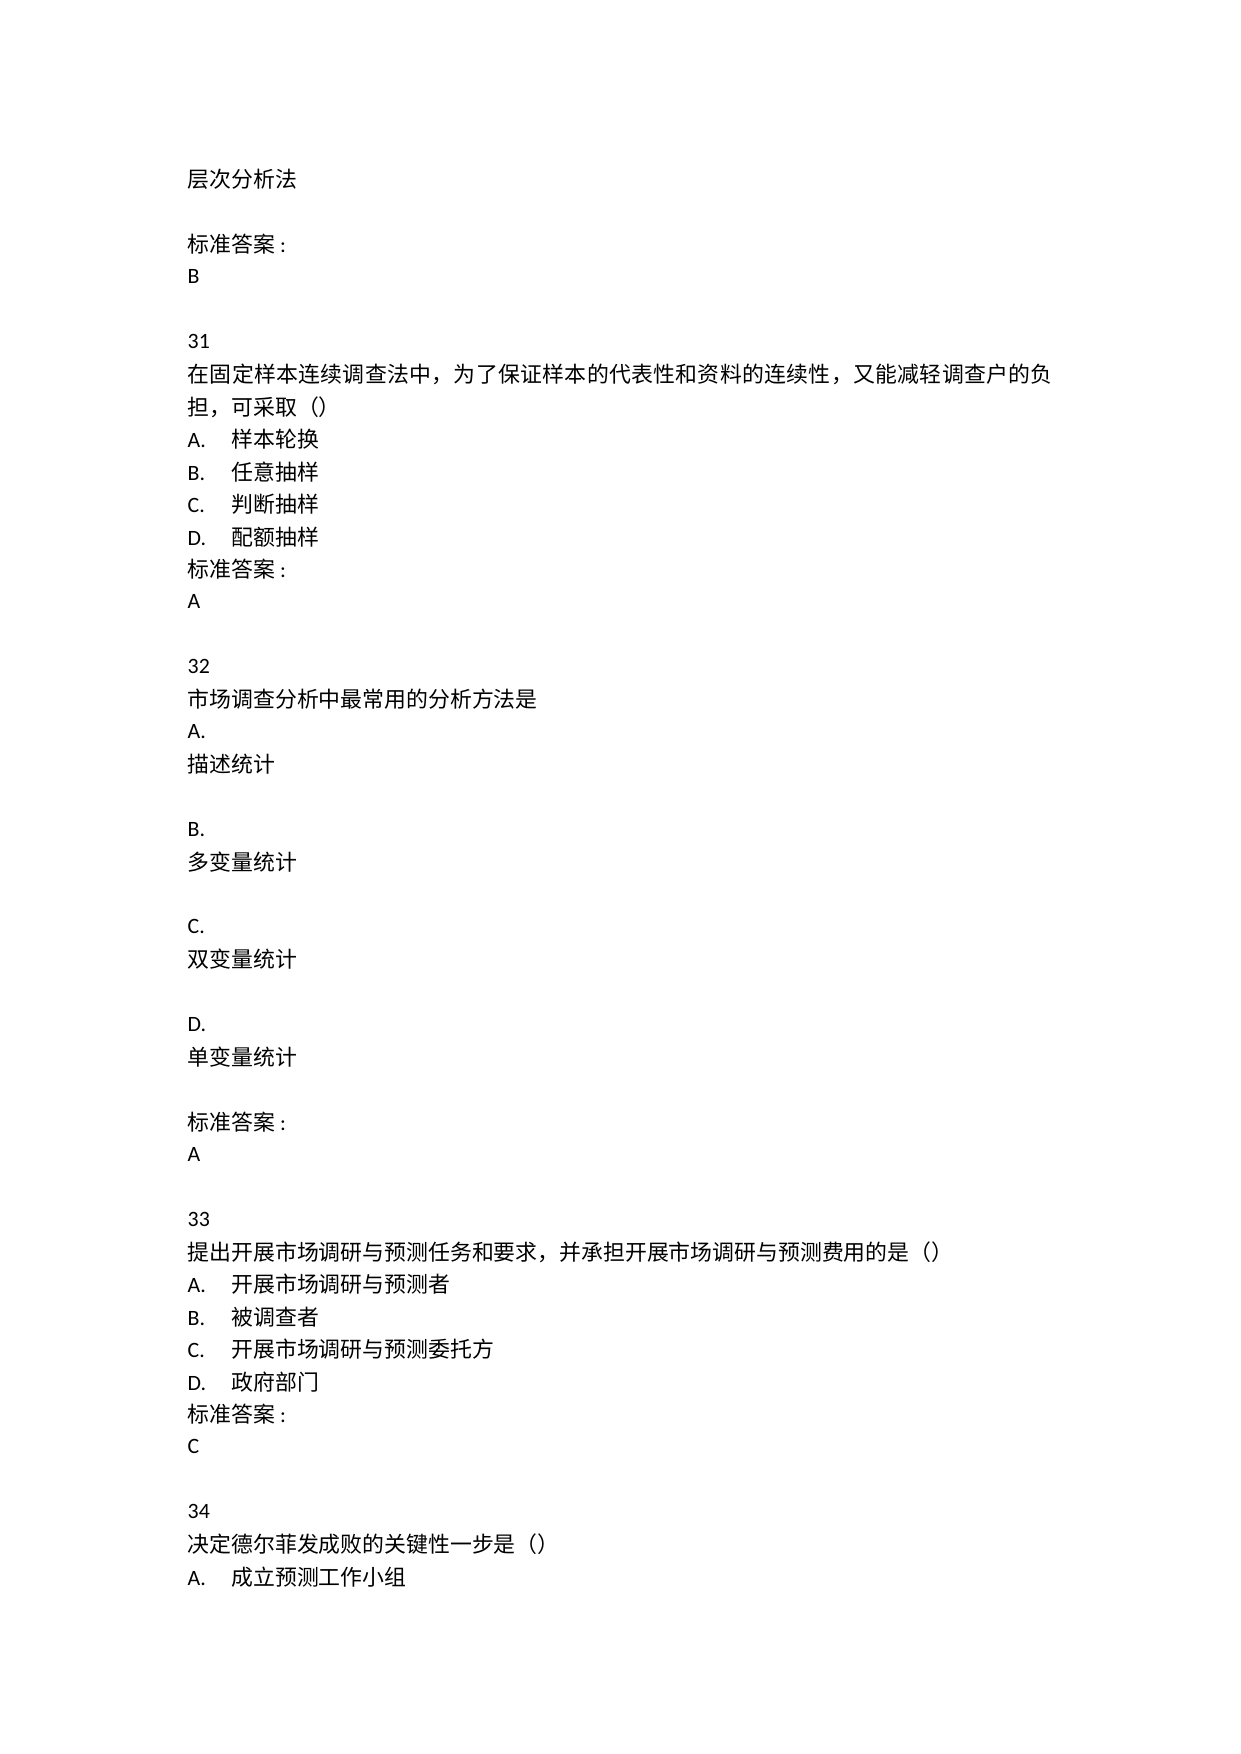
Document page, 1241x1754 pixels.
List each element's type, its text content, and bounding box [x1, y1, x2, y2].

text 在固定样本连续调查法中，为了保证样本的代表性和资料的连续性，又能减轻调查户的负担，可采取（） [187, 357, 1053, 422]
text D. 配额抽样 [187, 519, 1053, 552]
text 双变量统计 [187, 942, 1053, 974]
text B. 任意抽样 [187, 454, 1053, 487]
text C [187, 1429, 1053, 1462]
text B [187, 259, 1053, 292]
text A. 样本轮换 [187, 422, 1053, 454]
text 标准答案 : [187, 552, 1053, 584]
text B. [187, 812, 1053, 844]
text D. [187, 1007, 1053, 1039]
text B. 被调查者 [187, 1299, 1053, 1332]
text D. 政府部门 [187, 1364, 1053, 1397]
text 单变量统计 [187, 1039, 1053, 1072]
text 提出开展市场调研与预测任务和要求，并承担开展市场调研与预测费用的是（） [187, 1234, 1053, 1267]
text A. 成立预测工作小组 [187, 1559, 1053, 1592]
text A [187, 584, 1053, 617]
text A. 开展市场调研与预测者 [187, 1267, 1053, 1299]
text 标准答案 : [187, 1397, 1053, 1429]
text 34 [187, 1494, 1053, 1527]
text 33 [187, 1202, 1053, 1234]
text C. 开展市场调研与预测委托方 [187, 1332, 1053, 1364]
text 描述统计 [187, 747, 1053, 779]
text 标准答案 : [187, 227, 1053, 259]
text 决定德尔菲发成败的关键性一步是（） [187, 1527, 1053, 1559]
text 31 [187, 324, 1053, 357]
text A. [187, 714, 1053, 747]
text C. [187, 909, 1053, 942]
text 标准答案 : [187, 1104, 1053, 1137]
text C. 判断抽样 [187, 487, 1053, 519]
text 层次分析法 [187, 162, 1053, 194]
text A [187, 1137, 1053, 1169]
text 32 [187, 649, 1053, 682]
text 市场调查分析中最常用的分析方法是 [187, 682, 1053, 714]
text 多变量统计 [187, 844, 1053, 877]
